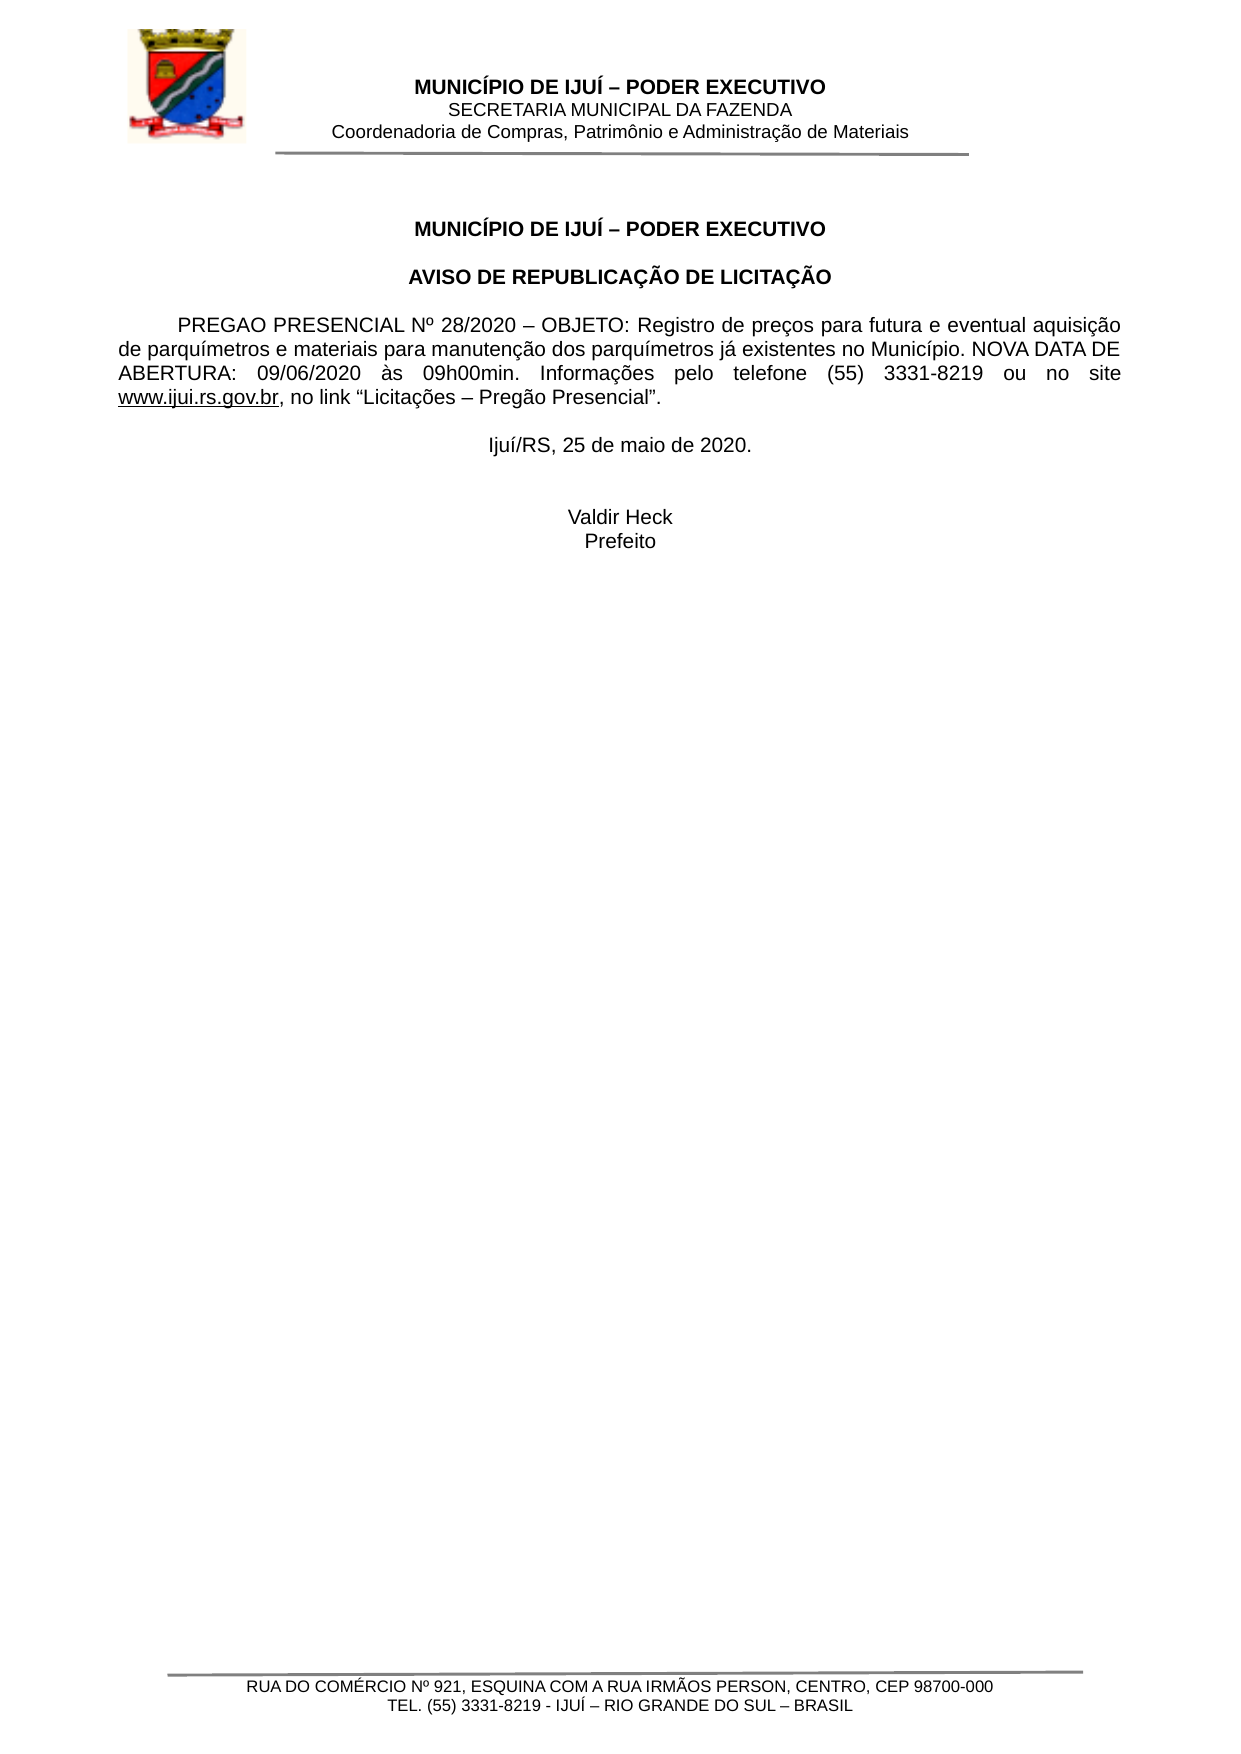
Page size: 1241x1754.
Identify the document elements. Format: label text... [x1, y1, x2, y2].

text MUNICÍPIO DE IJUÍ – PODER EXECUTIVO [118, 217, 1122, 241]
text Ijuí/RS, 25 de maio de 2020. [118, 433, 1122, 457]
text Prefeito [118, 528, 1122, 552]
picture [126, 29, 247, 146]
text Valdir Heck [118, 504, 1122, 528]
text AVISO DE REPUBLICAÇÃO DE LICITAÇÃO [118, 265, 1122, 289]
text PREGAO PRESENCIAL Nº 28/2020 – OBJETO: Registro de preços para futura e eventual aquisição de parquímetros e materiais para manutenção dos parquímetros já existentes no Município. NOVA DATA DE ABERTURA: 09/06/2020 às 09h00min. Informações pelo telefone (55) 3331-8219 ou no site www.ijui.rs.gov.br, no link “Licitações – Pregão Presencial”. [118, 313, 1122, 409]
